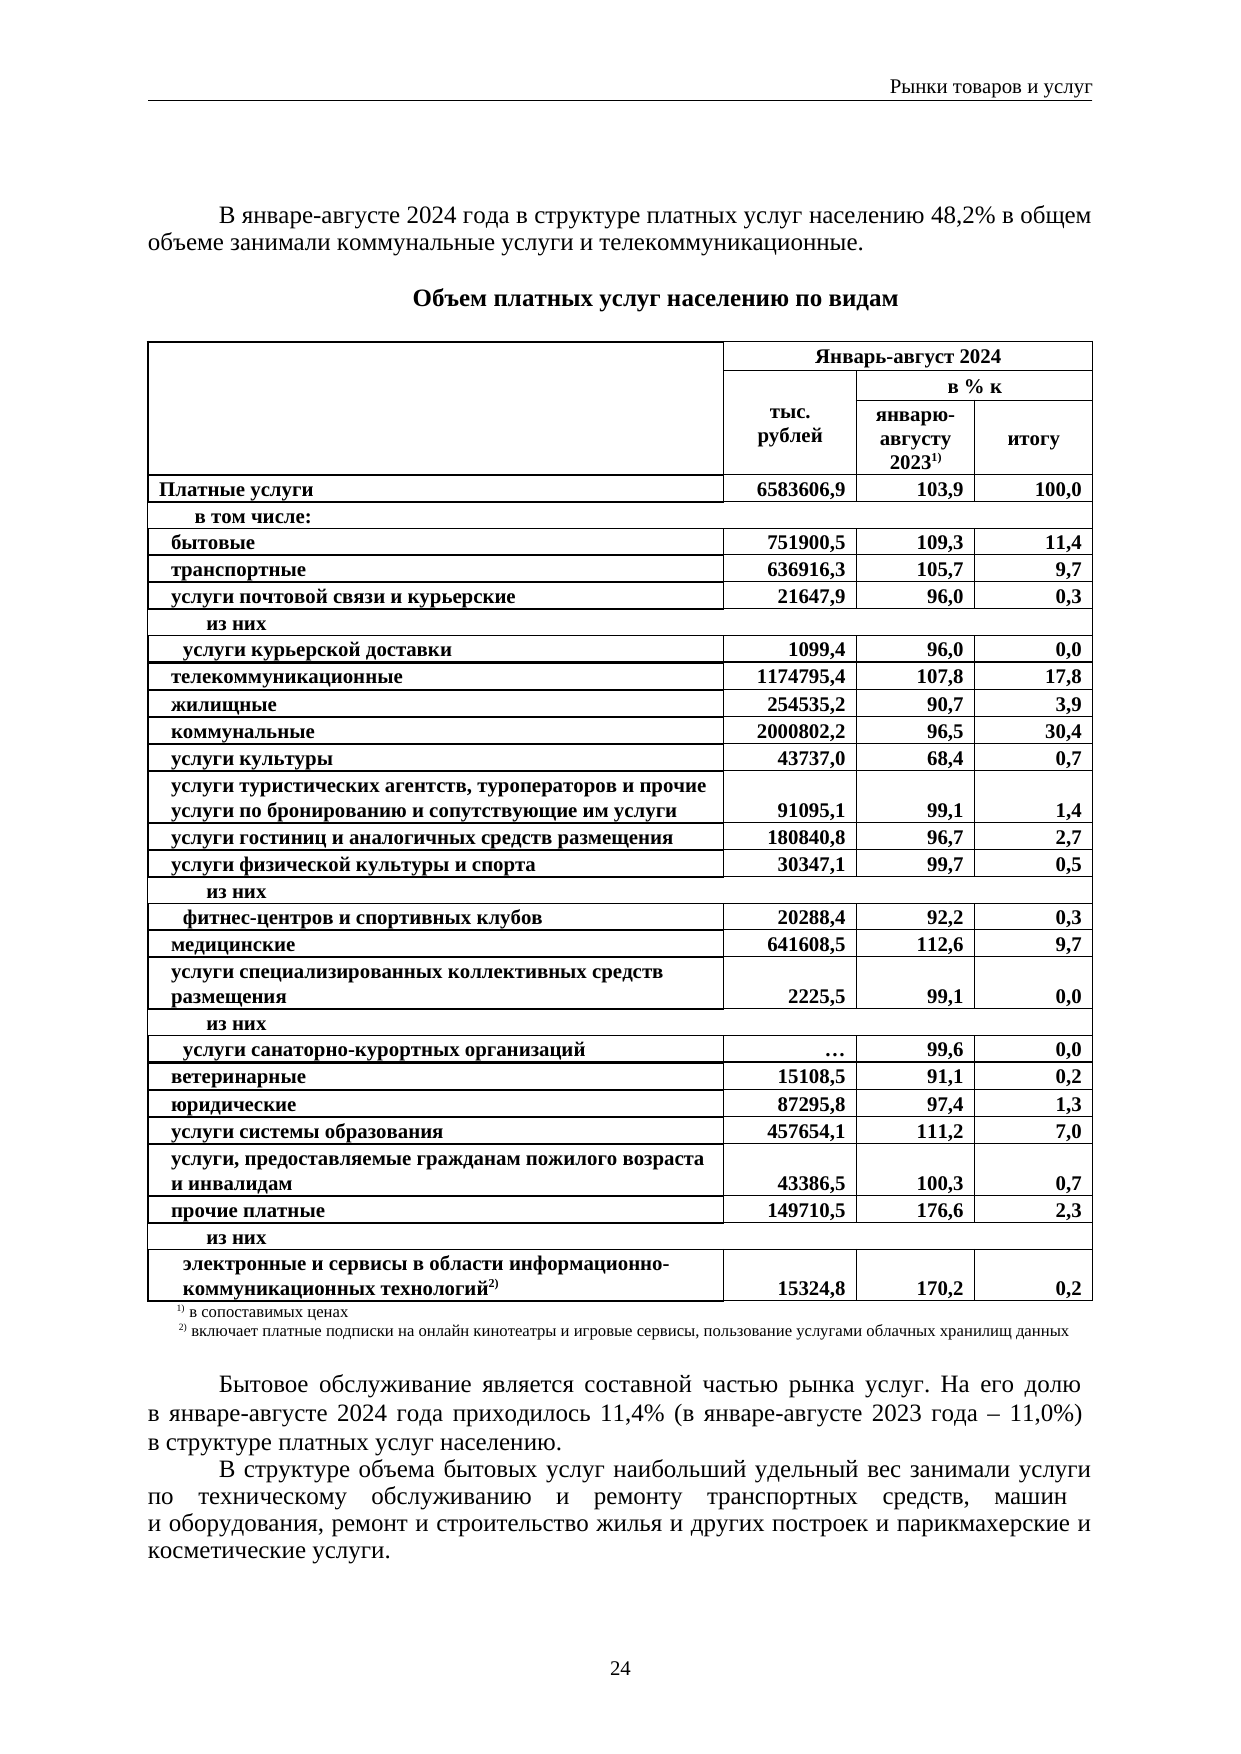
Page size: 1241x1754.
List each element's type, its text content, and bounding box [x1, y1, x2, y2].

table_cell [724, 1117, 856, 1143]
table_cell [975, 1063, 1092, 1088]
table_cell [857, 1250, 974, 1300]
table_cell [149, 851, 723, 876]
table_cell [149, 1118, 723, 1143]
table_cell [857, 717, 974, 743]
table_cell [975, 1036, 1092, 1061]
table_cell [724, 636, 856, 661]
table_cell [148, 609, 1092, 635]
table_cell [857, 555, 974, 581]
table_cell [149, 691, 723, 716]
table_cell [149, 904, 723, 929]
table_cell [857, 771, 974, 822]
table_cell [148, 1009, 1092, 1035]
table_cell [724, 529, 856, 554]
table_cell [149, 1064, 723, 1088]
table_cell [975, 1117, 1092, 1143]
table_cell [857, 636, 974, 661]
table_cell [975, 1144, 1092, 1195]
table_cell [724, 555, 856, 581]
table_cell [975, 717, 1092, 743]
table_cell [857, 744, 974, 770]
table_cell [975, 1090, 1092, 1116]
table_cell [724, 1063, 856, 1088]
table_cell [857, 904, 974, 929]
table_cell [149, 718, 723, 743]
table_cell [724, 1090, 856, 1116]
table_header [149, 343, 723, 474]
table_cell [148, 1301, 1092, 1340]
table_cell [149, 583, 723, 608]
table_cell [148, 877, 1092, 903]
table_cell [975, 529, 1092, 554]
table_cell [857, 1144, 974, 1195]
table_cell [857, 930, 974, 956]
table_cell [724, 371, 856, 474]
text Бытовое обслуживание является составной частью рынка услуг. На его долю в январе-августе 2024 года приходилось 11,4% (в январе-августе 2023 года – 11,0%) в структуре платных услуг населению. [148, 1369, 1092, 1455]
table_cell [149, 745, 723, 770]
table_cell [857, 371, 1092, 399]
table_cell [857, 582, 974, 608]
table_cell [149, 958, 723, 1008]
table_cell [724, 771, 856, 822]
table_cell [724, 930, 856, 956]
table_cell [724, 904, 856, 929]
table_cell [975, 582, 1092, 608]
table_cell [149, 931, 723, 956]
text В структуре объема бытовых услуг наибольший удельный вес занимали услуги по техническому обслуживанию и ремонту транспортных средств, машин и оборудования, ремонт и строительство жилья и других построек и парикмахерские и косметические услуги. [148, 1455, 1092, 1564]
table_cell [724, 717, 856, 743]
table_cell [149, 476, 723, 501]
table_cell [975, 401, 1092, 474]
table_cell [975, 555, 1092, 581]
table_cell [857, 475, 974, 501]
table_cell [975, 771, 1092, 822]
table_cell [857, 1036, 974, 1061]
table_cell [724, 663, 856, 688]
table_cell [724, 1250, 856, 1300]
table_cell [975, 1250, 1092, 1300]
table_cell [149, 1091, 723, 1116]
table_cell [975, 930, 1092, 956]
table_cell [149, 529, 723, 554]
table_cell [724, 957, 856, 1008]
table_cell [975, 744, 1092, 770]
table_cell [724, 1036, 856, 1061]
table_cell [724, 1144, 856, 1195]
text В январе-августе 2024 года в структуре платных услуг населению 48,2% в общем объеме занимали коммунальные услуги и телекоммуникационные. [148, 202, 1092, 256]
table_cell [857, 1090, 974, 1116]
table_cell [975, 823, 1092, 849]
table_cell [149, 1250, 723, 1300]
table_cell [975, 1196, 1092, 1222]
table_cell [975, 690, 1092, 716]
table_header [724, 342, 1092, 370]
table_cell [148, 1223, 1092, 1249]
text Объем платных услуг населению по видам [148, 283, 1092, 312]
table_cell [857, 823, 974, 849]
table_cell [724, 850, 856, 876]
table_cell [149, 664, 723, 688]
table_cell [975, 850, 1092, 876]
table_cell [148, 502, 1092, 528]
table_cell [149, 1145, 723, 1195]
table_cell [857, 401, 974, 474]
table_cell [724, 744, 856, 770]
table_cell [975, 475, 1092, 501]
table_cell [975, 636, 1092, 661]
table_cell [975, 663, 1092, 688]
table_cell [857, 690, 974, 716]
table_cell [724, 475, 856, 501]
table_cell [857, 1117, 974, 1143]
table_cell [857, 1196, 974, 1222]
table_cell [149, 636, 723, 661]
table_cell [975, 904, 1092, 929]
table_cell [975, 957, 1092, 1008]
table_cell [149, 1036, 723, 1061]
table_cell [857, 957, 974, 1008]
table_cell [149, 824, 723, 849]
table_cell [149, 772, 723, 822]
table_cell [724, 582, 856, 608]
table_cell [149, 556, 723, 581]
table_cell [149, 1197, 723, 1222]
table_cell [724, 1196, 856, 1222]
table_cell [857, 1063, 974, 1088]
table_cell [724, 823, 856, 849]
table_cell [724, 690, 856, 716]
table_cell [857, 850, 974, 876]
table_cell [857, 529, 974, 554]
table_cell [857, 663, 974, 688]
